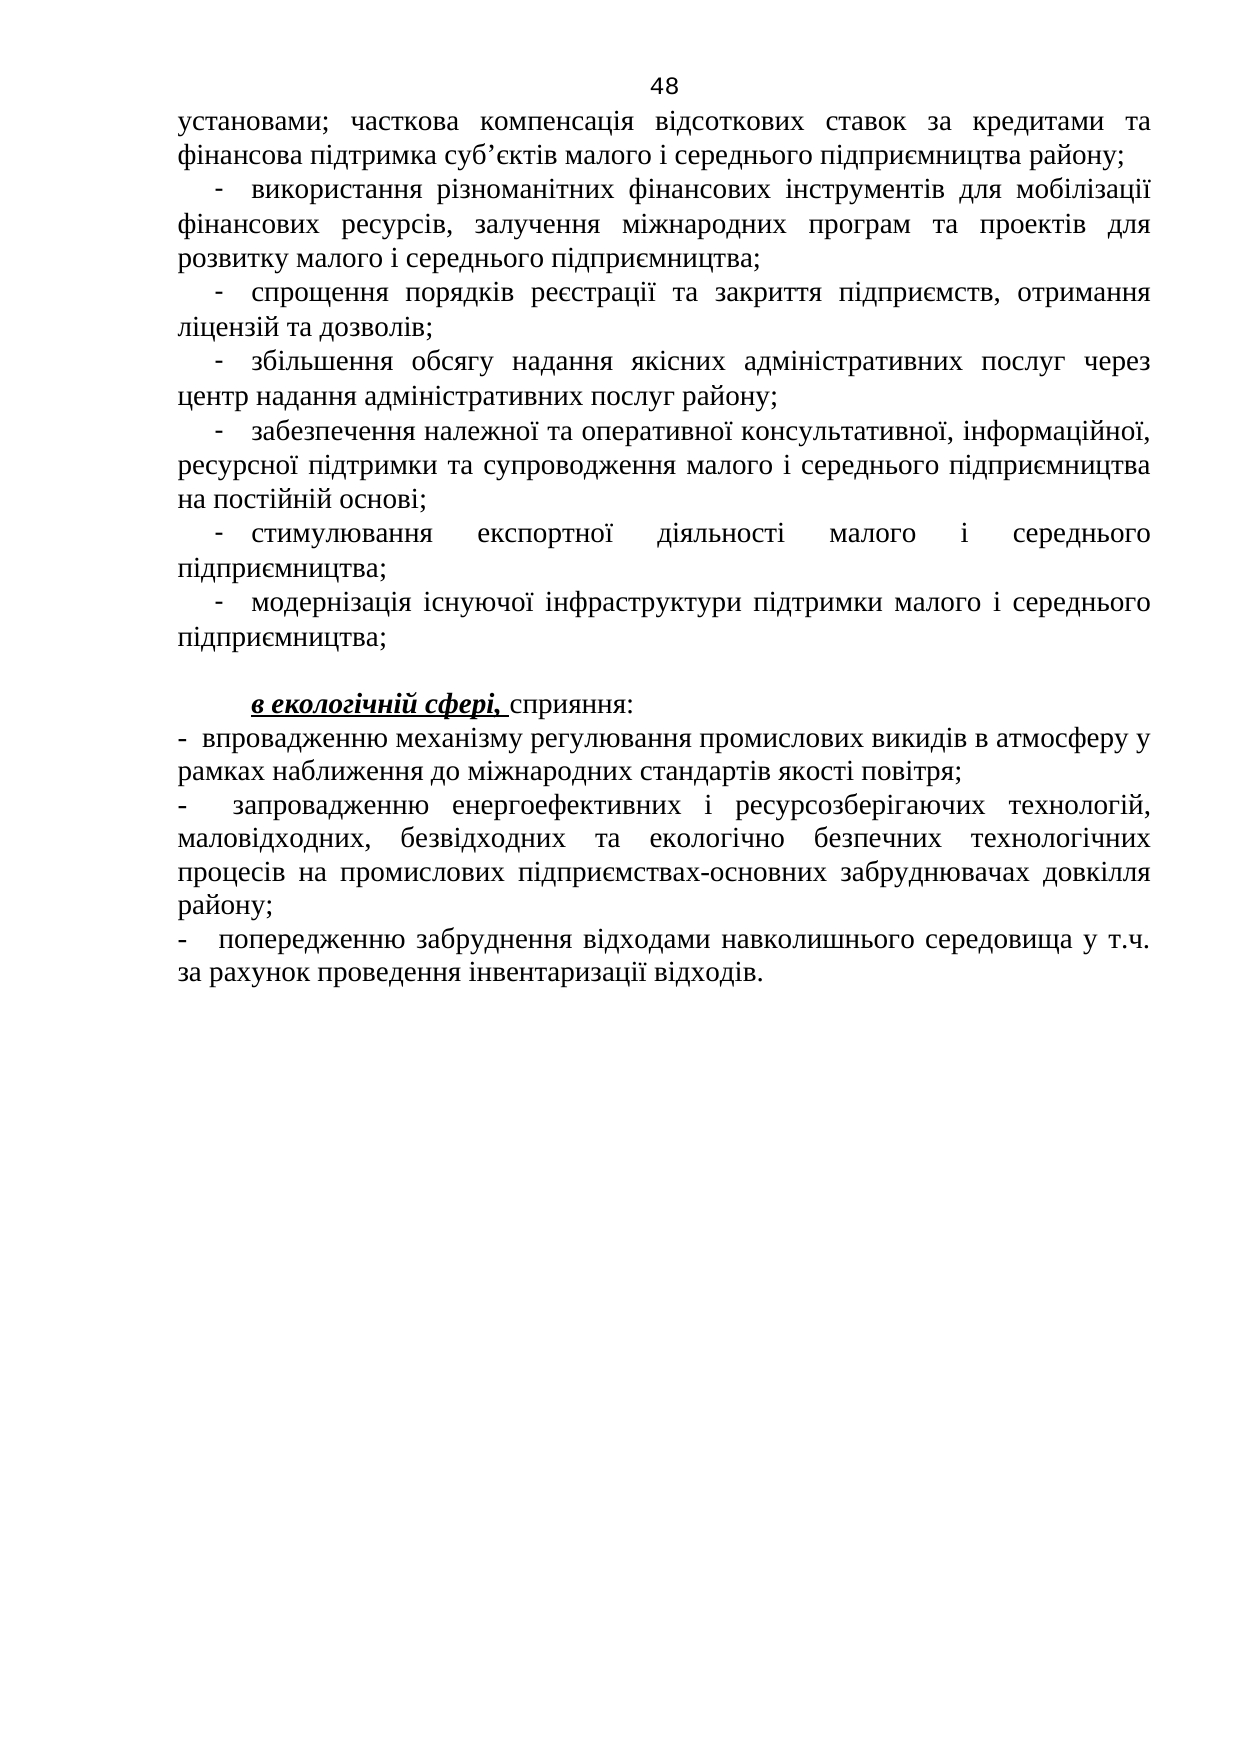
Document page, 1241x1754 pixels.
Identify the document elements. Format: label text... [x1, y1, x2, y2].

text - впровадженню механізму регулювання промислових викидів в атмосферу у рамках наближення до міжнародних стандартів якості повітря; [177, 720, 1152, 787]
text в екологічній сфері, сприяння: [177, 686, 1152, 720]
text - запровадженню енергоефективних і ресурсозберігаючих технологій, маловідходних, безвідходних та екологічно безпечних технологічних процесів на промислових підприємствах-основних забруднювачах довкілля району; [177, 787, 1152, 921]
list забезпечення належної та оперативної консультативної, інформаційної, ресурсної підтримки та супроводження малого і середнього підприємництва на постійній основі; [177, 412, 1152, 514]
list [177, 103, 1152, 171]
list використання різноманітних фінансових інструментів для мобілізації фінансових ресурсів, залучення міжнародних програм та проектів для розвитку малого і середнього підприємництва; [177, 171, 1152, 273]
text - попередженню забруднення відходами навколишнього середовища у т.ч. за рахунок проведення інвентаризації відходів. [177, 921, 1152, 988]
list стимулювання експортної діяльності малого і середнього підприємництва; [177, 514, 1152, 583]
list збільшення обсягу надання якісних адміністративних послуг через центр надання адміністративних послуг району; [177, 342, 1152, 412]
list модернізація існуючої інфраструктури підтримки малого і середнього підприємництва; [177, 583, 1152, 653]
list спрощення порядків реєстрації та закриття підприємств, отримання ліцензій та дозволів; [177, 273, 1152, 342]
